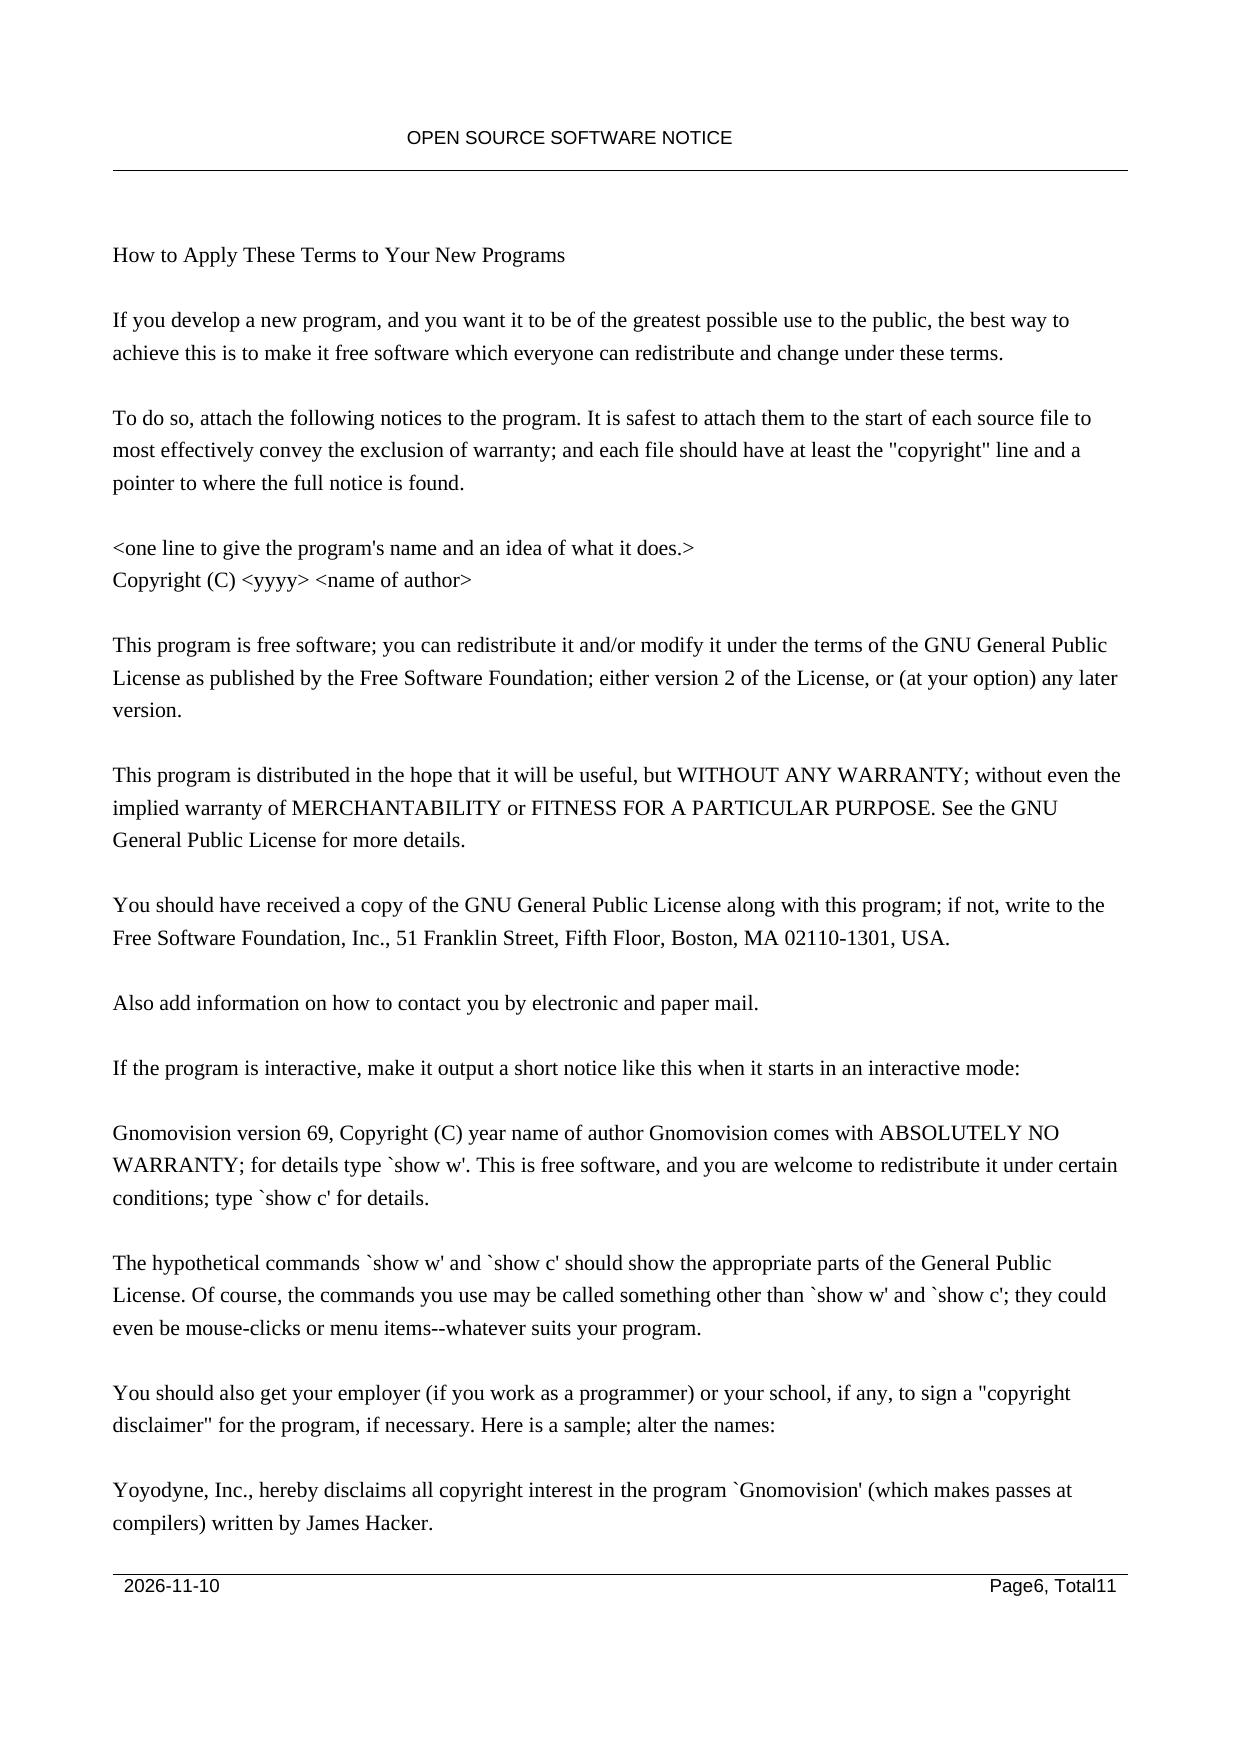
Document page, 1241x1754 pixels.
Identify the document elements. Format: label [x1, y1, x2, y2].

text [112, 206, 1128, 1539]
